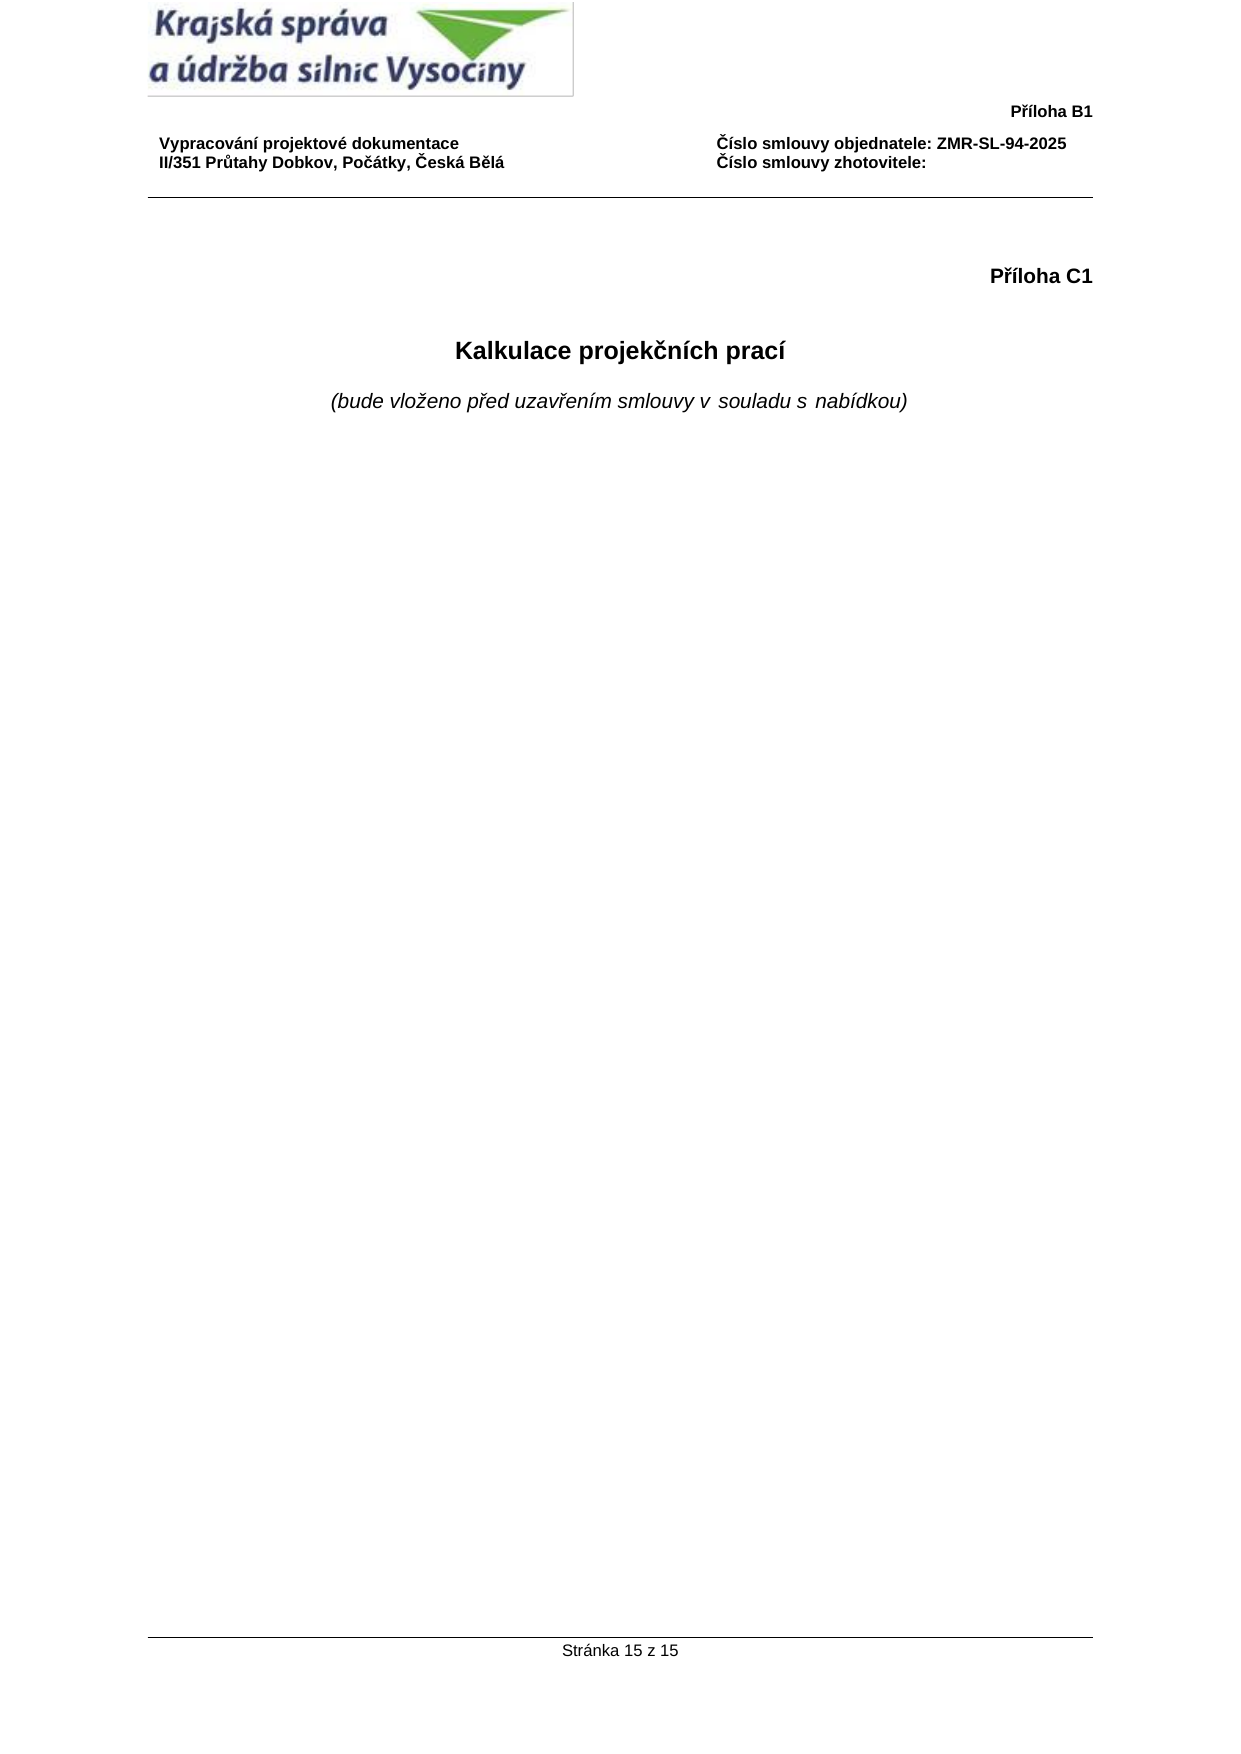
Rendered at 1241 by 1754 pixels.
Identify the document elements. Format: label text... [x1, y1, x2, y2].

text (bude vloženo před uzavřením smlouvy v souladu s nabídkou) [148, 389, 1093, 413]
text Příloha C1 [148, 264, 1093, 288]
text Kalkulace projekčních prací [148, 336, 1093, 365]
picture [147, 2, 574, 98]
